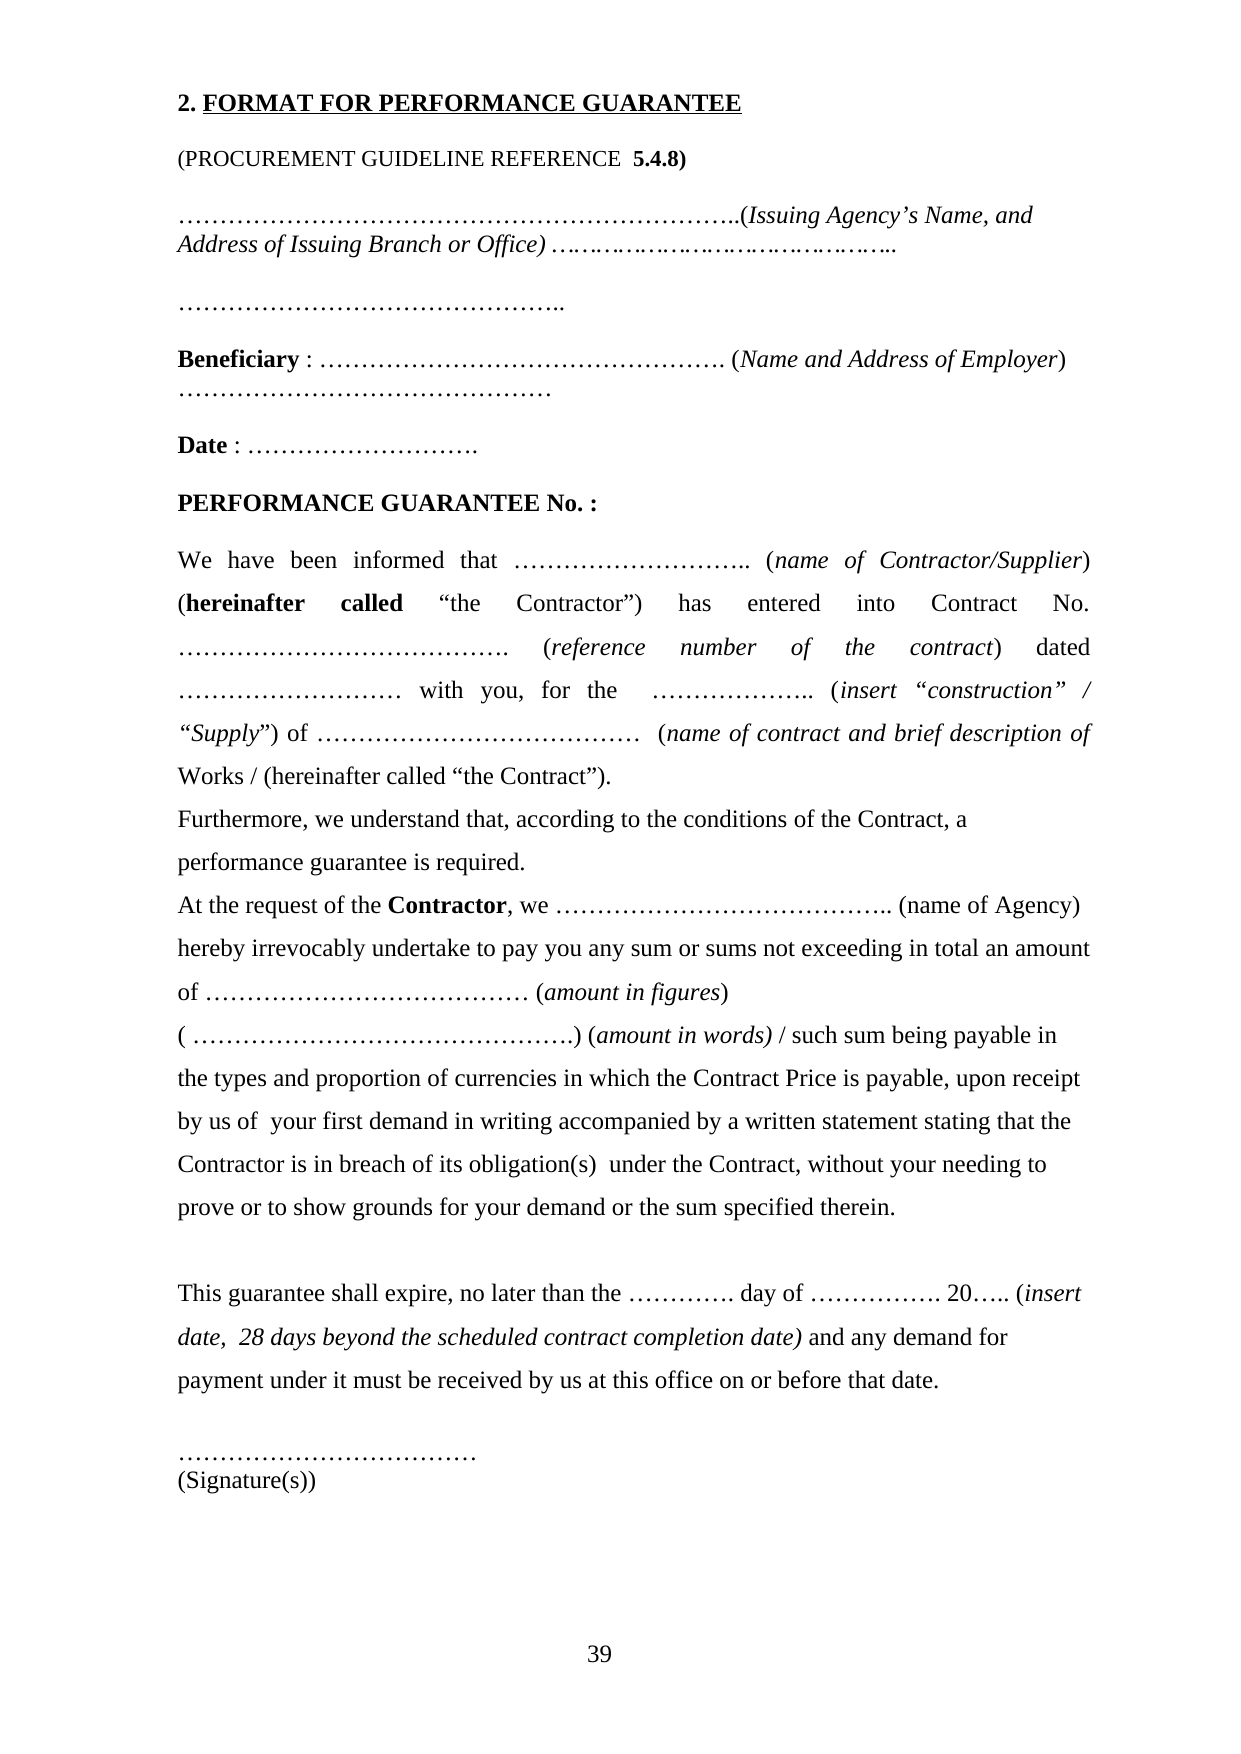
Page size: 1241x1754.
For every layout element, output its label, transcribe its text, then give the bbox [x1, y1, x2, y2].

text 2. FORMAT FOR PERFORMANCE GUARANTEE [177, 88, 1090, 117]
text Beneficiary : …………………………………………. (Name and Address of Employer) ……………………………………… [177, 344, 1090, 402]
text PERFORMANCE GUARANTEE No. : [177, 488, 1090, 517]
text ……………………………………….. [177, 287, 1090, 315]
text Furthermore, we understand that, according to the conditions of the Contract, a performance guarantee is required. [177, 804, 1090, 876]
text Date : ………………………. [177, 430, 1090, 459]
text …………………………………………………………..(Issuing Agency’s Name, and Address of Issuing Branch or Office) ……………………………………….. [177, 200, 1090, 258]
text At the request of the Contractor, we ………………………………….. (name of Agency) hereby irrevocably undertake to pay you any sum or sums not exceeding in total an amount of ………………………………… (amount in figures) ( ……………………………………….) (amount in words) / such sum being payable in the types and proportion of currencies in which the Contract Price is payable, upon receipt by us of your first demand in writing accompanied by a written statement stating that the Contractor is in breach of its obligation(s) under the Contract, without your needing to prove or to show grounds for your demand or the sum specified therein. [177, 890, 1090, 1221]
text ……………………………… [177, 1437, 1090, 1465]
text We have been informed that ……………………….. (name of Contractor/Supplier) (hereinafter called “the Contractor”) has entered into Contract No. …………………………………. (reference number of the contract) dated ……………………… with you, for the ……………….. (insert “construction” / “Supply”) of ………………………………… (name of contract and brief description of Works / (hereinafter called “the Contract”). [177, 545, 1090, 790]
text (Signature(s)) [177, 1465, 1090, 1494]
text (PROCUREMENT GUIDELINE REFERENCE 5.4.8) [177, 145, 1090, 172]
text This guarantee shall expire, no later than the …………. day of ……………. 20….. (insert date, 28 days beyond the scheduled contract completion date) and any demand for payment under it must be received by us at this office on or before that date. [177, 1278, 1090, 1393]
